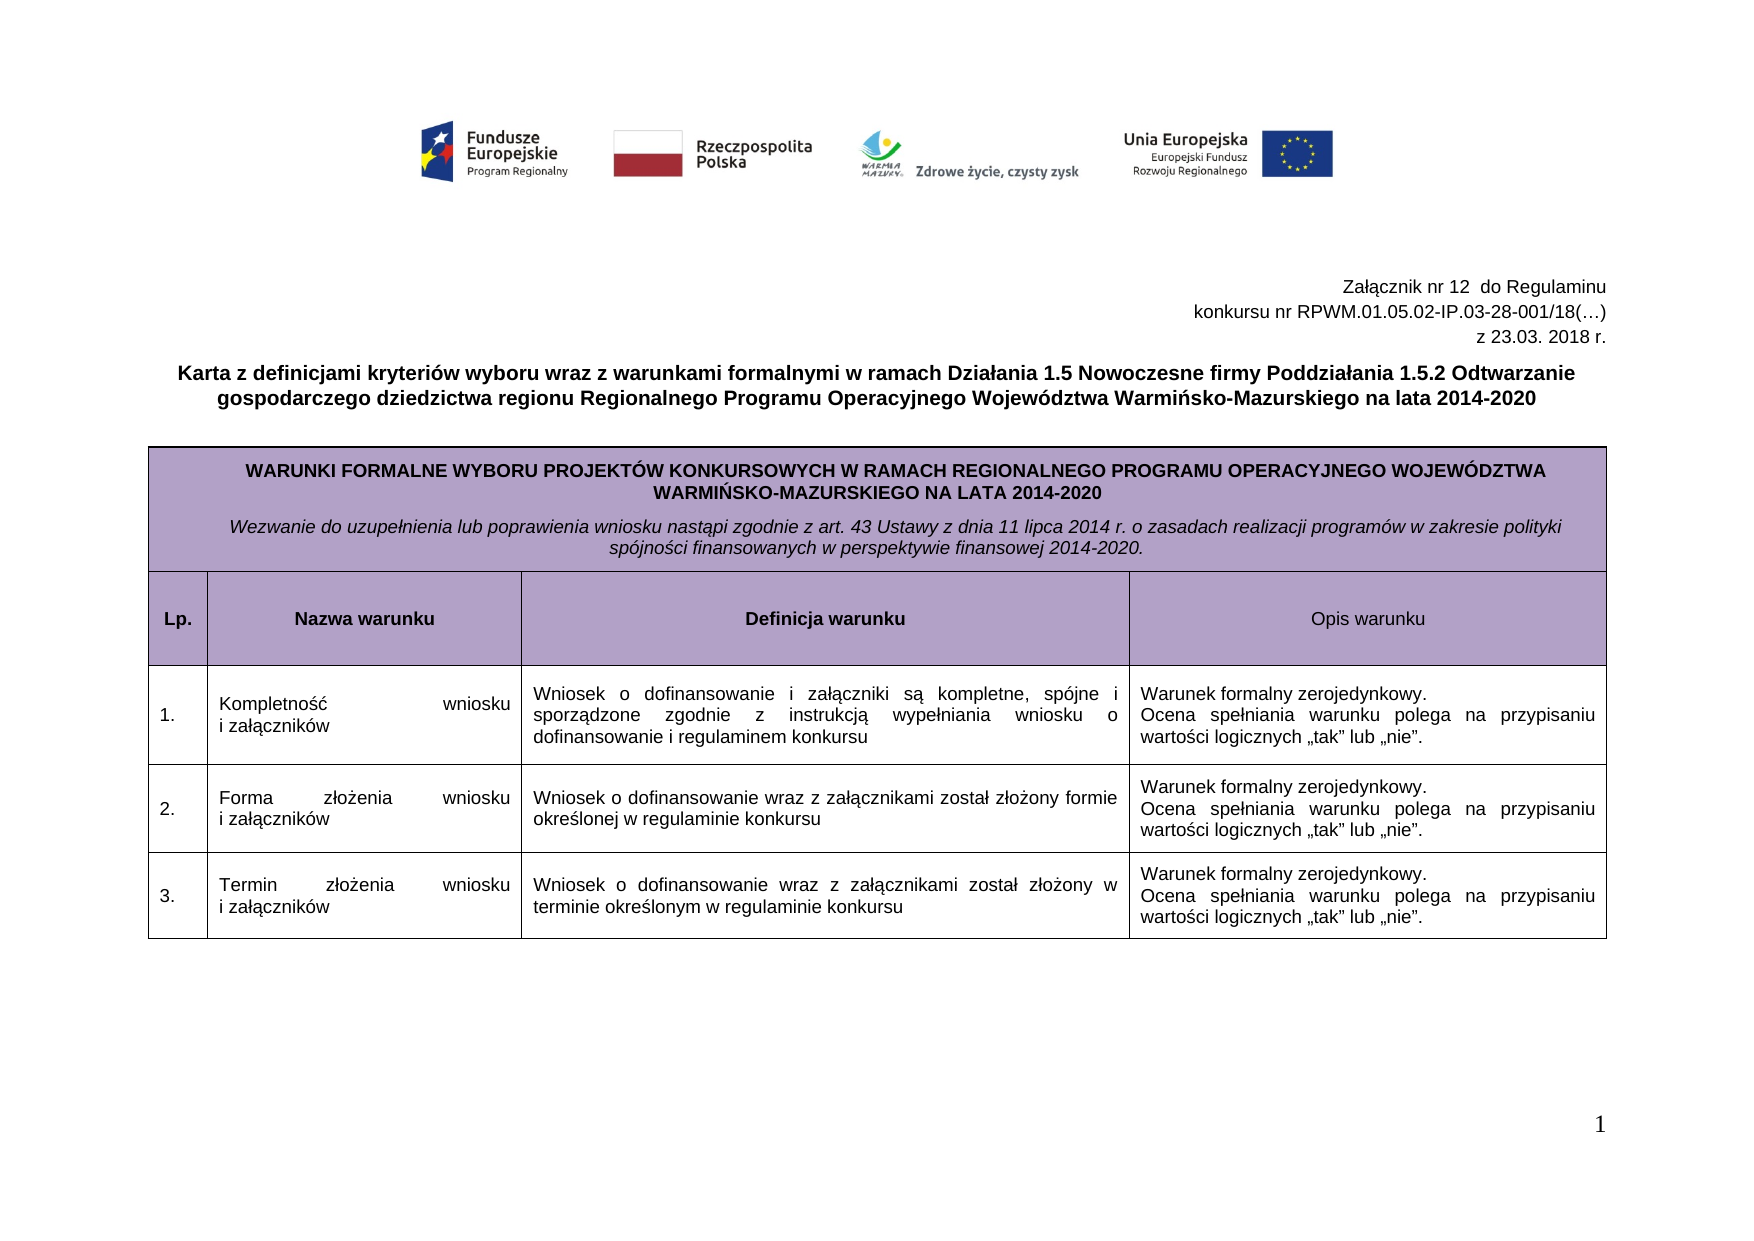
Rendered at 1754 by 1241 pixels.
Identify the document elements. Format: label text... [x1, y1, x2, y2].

table_cell Lp. [149, 572, 207, 665]
table_cell Wniosek o dofinansowanie wraz z załącznikami został złożony formie określonej w regulaminie konkursu [522, 765, 1129, 852]
text Załącznik nr 12 do Regulaminu [148, 276, 1606, 298]
table_cell Wniosek o dofinansowanie i załączniki są kompletne, spójne i sporządzone zgodnie z instrukcją wypełniania wniosku o dofinansowanie i regulaminem konkursu [522, 666, 1129, 763]
table_header WARUNKI FORMALNE WYBORU PROJEKTÓW KONKURSOWYCH W RAMACH REGIONALNEGO PROGRAMU OPERACYJNEGO WOJEWÓDZTWA WARMIŃSKO-MAZURSKIEGO NA LATA 2014-2020 Wezwanie do uzupełnienia lub poprawienia wniosku nastąpi zgodnie z art. 43 Ustawy z dnia 11 lipca 2014 r. o zasadach realizacji programów w zakresie polityki spójności finansowanych w perspektywie finansowej 2014-2020. [149, 448, 1606, 571]
table_cell Termin złożenia wniosku i załączników [208, 853, 521, 938]
table_cell Kompletność wniosku i załączników [208, 666, 521, 763]
text konkursu nr RPWM.01.05.02-IP.03-28-001/18(…) [148, 301, 1606, 323]
table_cell Opis warunku [1130, 572, 1606, 665]
table_cell Warunek formalny zerojedynkowy. Ocena spełniania warunku polega na przypisaniu wartości logicznych „tak” lub „nie”. [1130, 853, 1606, 938]
picture [387, 102, 1367, 200]
table_cell Nazwa warunku [208, 572, 521, 665]
table_cell Warunek formalny zerojedynkowy. Ocena spełniania warunku polega na przypisaniu wartości logicznych „tak” lub „nie”. [1130, 765, 1606, 852]
table_cell Definicja warunku [522, 572, 1129, 665]
table_cell Forma złożenia wniosku i załączników [208, 765, 521, 852]
text z 23.03. 2018 r. [148, 326, 1606, 347]
table_cell Warunek formalny zerojedynkowy. Ocena spełniania warunku polega na przypisaniu wartości logicznych „tak” lub „nie”. [1130, 666, 1606, 763]
table_cell 1. [149, 666, 207, 763]
table_cell 2. [149, 765, 207, 852]
table_cell Wniosek o dofinansowanie wraz z załącznikami został złożony w terminie określonym w regulaminie konkursu [522, 853, 1129, 938]
table_cell 3. [149, 853, 207, 938]
text Karta z definicjami kryteriów wyboru wraz z warunkami formalnymi w ramach Działania 1.5 Nowoczesne firmy Poddziałania 1.5.2 Odtwarzanie gospodarczego dziedzictwa regionu Regionalnego Programu Operacyjnego Województwa Warmińsko-Mazurskiego na lata 2014-2020 [148, 360, 1606, 410]
